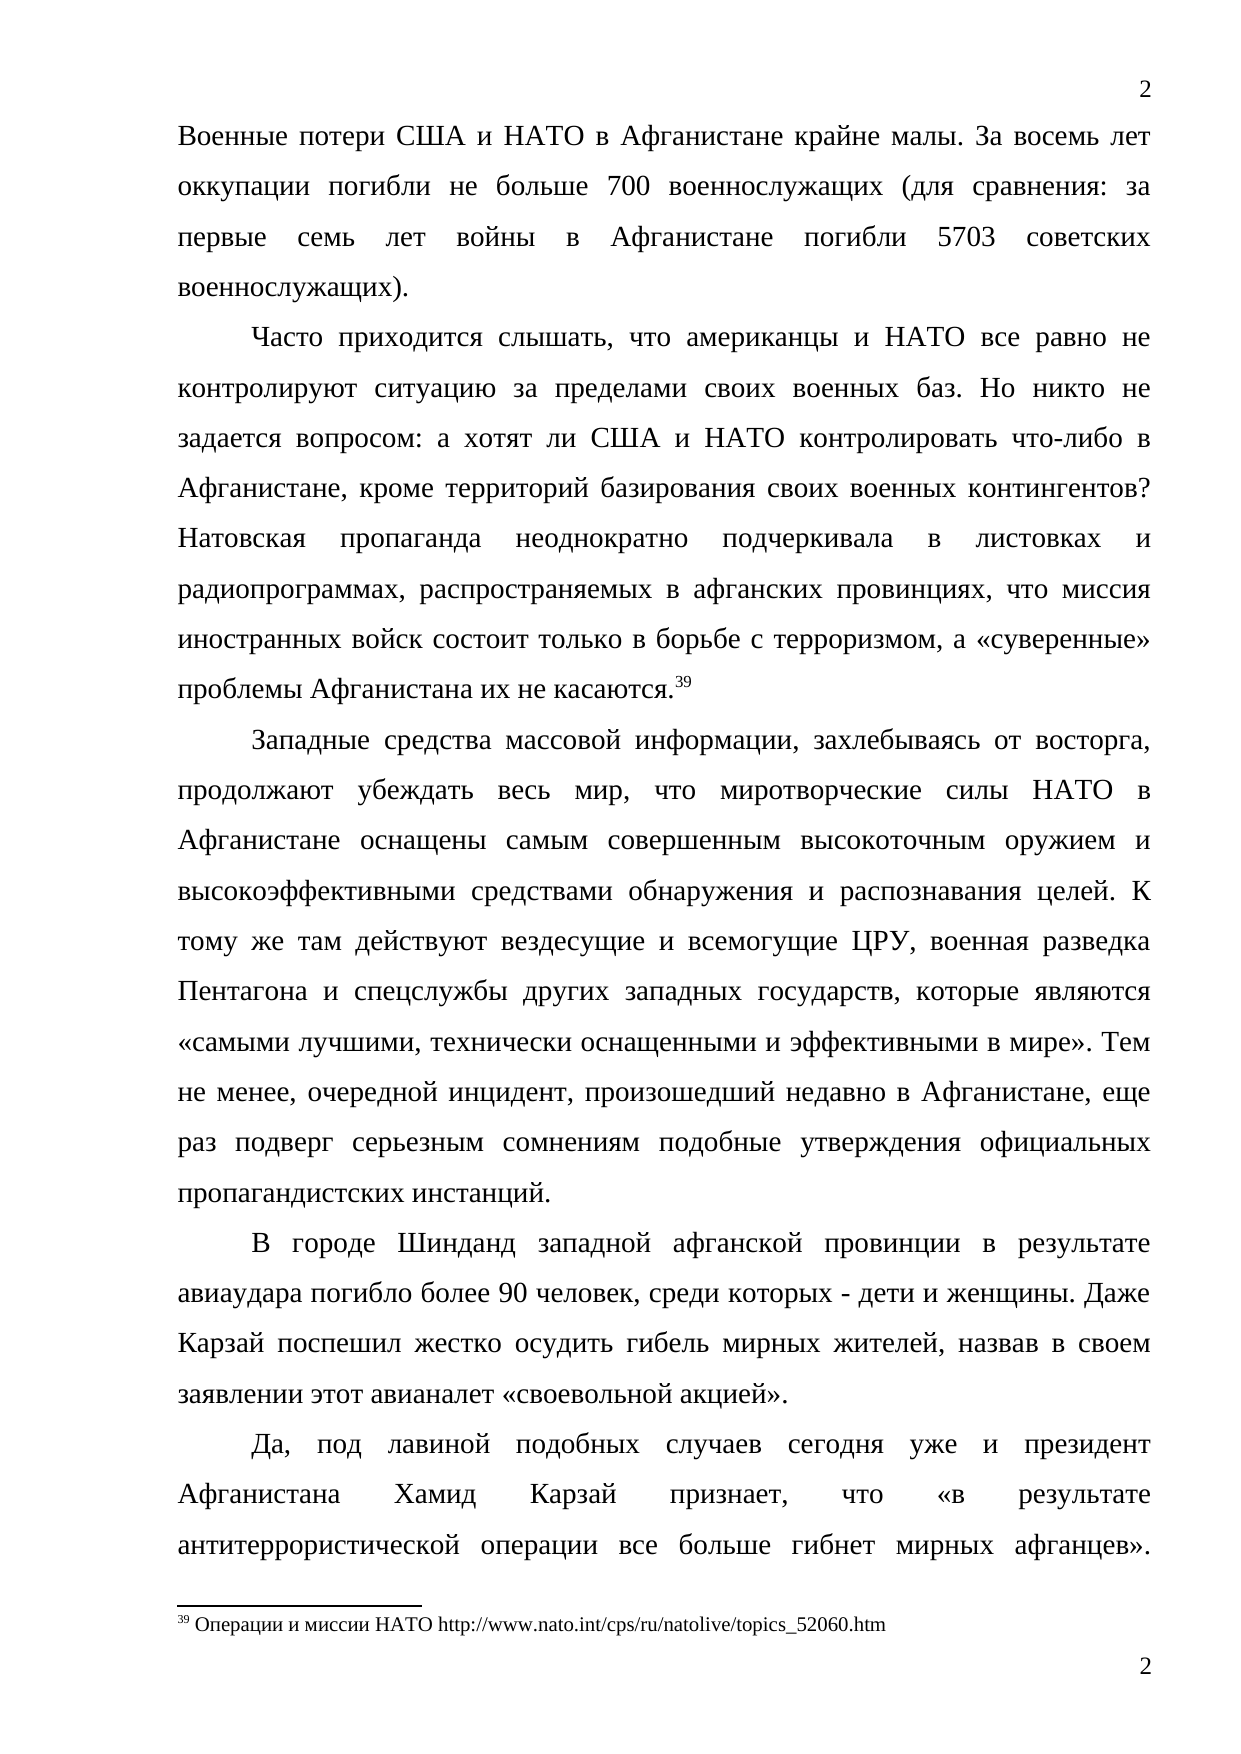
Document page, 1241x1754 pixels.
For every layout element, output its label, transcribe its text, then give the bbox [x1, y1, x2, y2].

text Часто приходится слышать, что американцы и НАТО все равно не контролируют ситуацию за пределами своих военных баз. Но никто не задается вопросом: а хотят ли США и НАТО контролировать что-либо в Афганистане, кроме территорий базирования своих военных контингентов? Натовская пропаганда неоднократно подчеркивала в листовках и радиопрограммах, распространяемых в афганских провинциях, что миссия иностранных войск состоит только в борьбе с терроризмом, а «суверенные» проблемы Афганистана их не касаются. [177, 319, 1152, 705]
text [177, 1426, 1152, 1560]
text Западные средства массовой информации, захлебываясь от восторга, продолжают убеждать весь мир, что миротворческие силы НАТО в Афганистане оснащены самым совершенным высокоточным оружием и высокоэффективными средствами обнаружения и распознавания целей. К тому же там действуют вездесущие и всемогущие ЦРУ, военная разведка Пентагона и спецслужбы других западных государств, которые являются «самыми лучшими, технически оснащенными и эффективными в мире». Тем не менее, очередной инцидент, произошедший недавно в Афганистане, еще раз подверг серьезным сомнениям подобные утверждения официальных пропагандистских инстанций. [177, 722, 1152, 1208]
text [177, 118, 1152, 303]
text В городе Шинданд западной афганской провинции в результате авиаудара погибло более 90 человек, среди которых - дети и женщины. Даже Карзай поспешил жестко осудить гибель мирных жителей, назвав в своем заявлении этот авианалет «своевольной акцией». [177, 1225, 1152, 1409]
